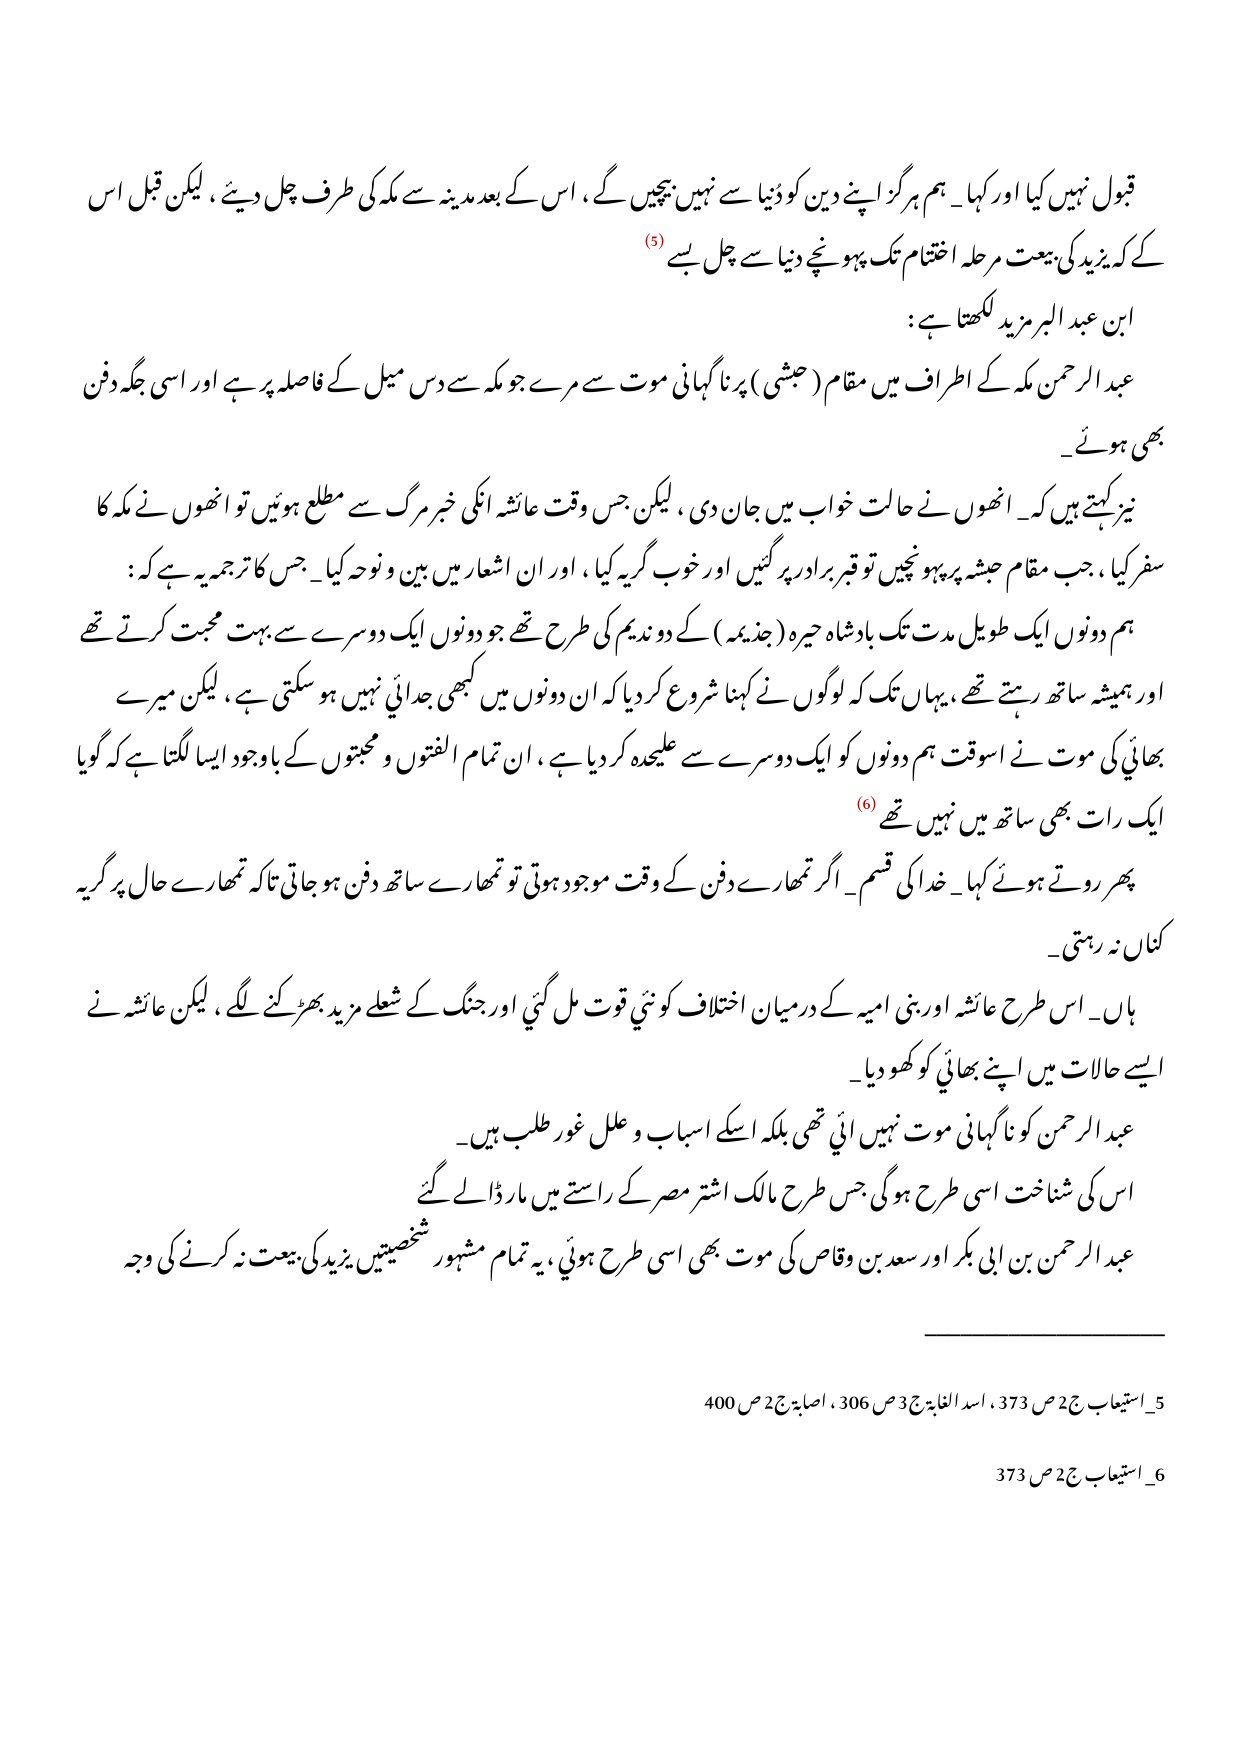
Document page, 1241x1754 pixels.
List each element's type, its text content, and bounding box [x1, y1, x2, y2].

text ابن عبد البر مزيد لكھتا ہے : [75, 281, 1165, 344]
text عبد الرحمن كو نا گہانى موت نہيں ائي تھى بلكہ اسكے اسباب و علل غور طلب ہيں _ [75, 1094, 1165, 1156]
text 6_ استيعاب ج2 ص 373 [75, 1446, 1165, 1493]
text عبد الرحمن بن ابى بكر اور سعد بن وقاص كى موت بھى اسى طرح ہوئي ، يہ تمام مشہور شخصيتيں يزيد كى بيعت نہ كرنے كى وجہ [75, 1219, 1165, 1281]
text ہم دونوں ايك طويل مدت تك بادشاہ حيرہ ( جذيمہ ) كے دو نديم كى طرح تھے جو دونوں ايك دوسرے سے بہت محبت كرتے تھے اور ہميشہ ساتھ رہتے تھے ، يہاں تك كہ لوگوں نے كہنا شروع كر ديا كہ ان دونوں ميں كبھى جدائي نہيں ہو سكتى ہے ، ليكن ميرے بھائي كى موت نے اسوقت ہم دونوں كو ايك دوسرے سے عليحدہ كر ديا ہے ، ان تمام الفتوں و محبتوں كے باوجود ايسا لگتا ہے كہ گويا ايك رات بھى ساتھ ميں نہيں تھے (6) [75, 594, 1165, 844]
text نيز كہتے ہيں كہ _ انھوں نے حالت خواب ميں جان دى ، ليكن جس وقت عائشه انكى خبر مرگ سے مطلع ہوئيں تو انھوں نے مكہ كا سفر كيا ، جب مقام حبشہ پر پہونچيں تو قبر برادر پر گئيں اور خوب گريہ كيا ، اور ان اشعار ميں بين و نوحہ كيا _ جس كا ترجمہ يہ ہے كہ : [75, 469, 1165, 594]
text اس كى شناخت اسى طرح ہو گى جس طرح مالك اشتر مصر كے راستے ميں مار ڈالے گئے [75, 1156, 1165, 1219]
text پھر روتے ہوئے كہا _ خدا كى قسم _ اگر تمھارے دفن كے وقت موجود ہوتى تو تمھارے ساتھ دفن ہو جاتى تاكہ تمھارے حال پر گريہ كناں نہ رہتى _ [75, 844, 1165, 969]
text قبول نہيں كيا اور كہا _ ہم ہرگز اپنے دين كو دُنيا سے نہيں بيچيں گے ، اس كے بعد مدينہ سے مكہ كى طرف چل ديئے ، ليكن قبل اس كے كہ يزيد كى بيعت مرحلہ اختتام تك پہونچے دنيا سے چل بسے (5) [75, 156, 1165, 281]
text 5_استيعاب ج2 ص 373 ، اسد الغابة ج3 ص 306 ، اصابة ج2 ص 400 [75, 1374, 1165, 1421]
text ____________________ [75, 1281, 1165, 1349]
text عبد الرحمن مكہ كے اطراف ميں مقام ( حبشى ) پر نا گہانى موت سے مرے جو مكہ سے دس ميل كے فاصلہ پر ہے اور اسى جگہ دفن بھى ہوئے _ [75, 344, 1165, 469]
text ہاں _ اس طرح عائشه اور بنى اميہ كے درميان اختلاف كو نئي قوت مل گئي اور جنگ كے شعلے مزيد بھڑكنے لگے ، ليكن عائشه نے ايسے حالات ميں اپنے بھائي كو كھو ديا _ [75, 969, 1165, 1094]
